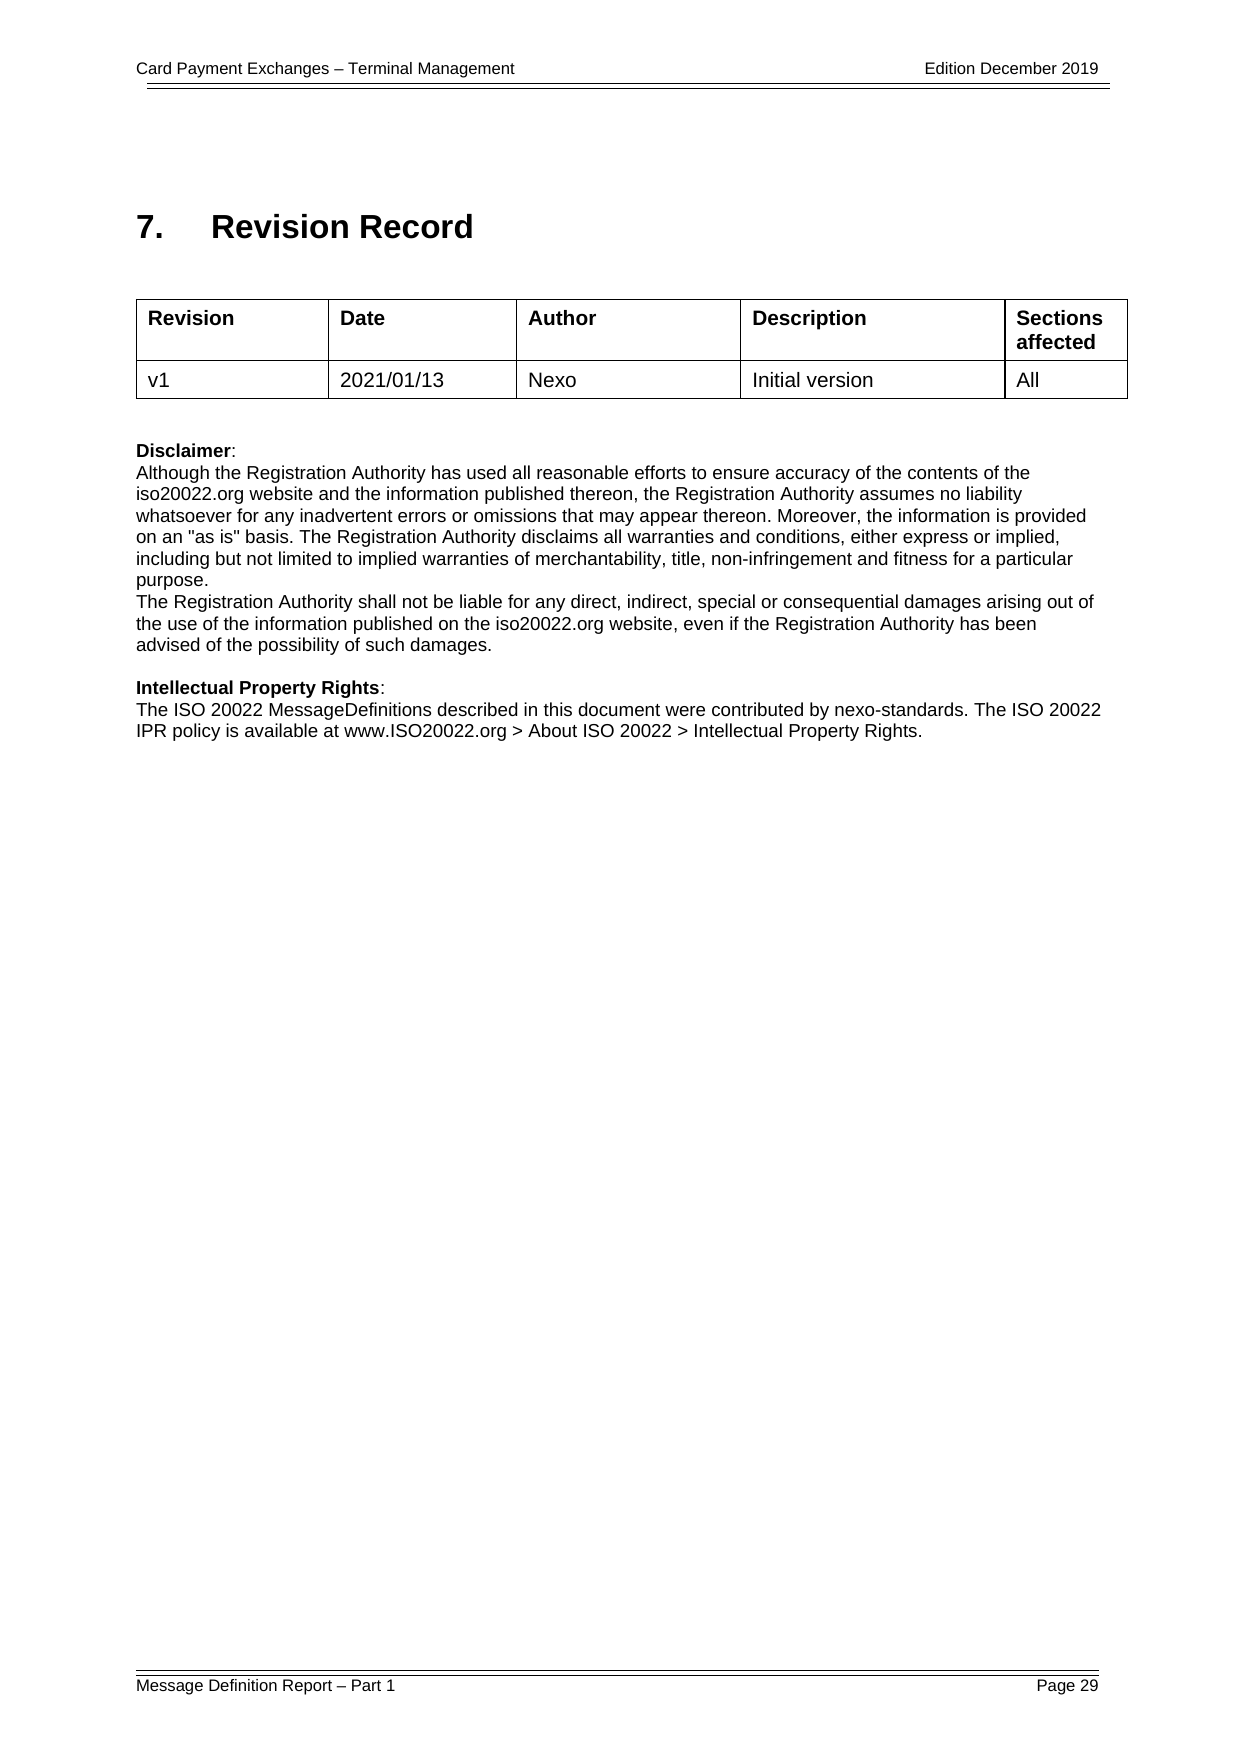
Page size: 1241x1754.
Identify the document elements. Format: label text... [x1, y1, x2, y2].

text Although the Registration Authority has used all reasonable efforts to ensure accuracy of the contents of the iso20022.org website and the information published thereon, the Registration Authority assumes no liability whatsoever for any inadvertent errors or omissions that may appear thereon. Moreover, the information is provided on an "as is" basis. The Registration Authority disclaims all warranties and conditions, either express or implied, including but not limited to implied warranties of merchantability, title, non-infringement and fitness for a particular purpose. [136, 461, 1104, 591]
table_header Revision [137, 300, 328, 360]
table_cell Nexo [517, 361, 740, 398]
table_header Sections affected [1006, 300, 1127, 360]
text Intellectual Property Rights: [136, 677, 1104, 699]
text Disclaimer: [136, 440, 1104, 461]
table_cell All [1006, 361, 1127, 398]
text The Registration Authority shall not be liable for any direct, indirect, special or consequential damages arising out of the use of the information published on the iso20022.org website, even if the Registration Authority has been advised of the possibility of such damages. [136, 591, 1104, 656]
table_cell 2021/01/13 [329, 361, 516, 398]
table_header Author [517, 300, 740, 360]
table_cell v1 [137, 361, 328, 398]
subtitle Revision Record [136, 207, 1104, 246]
table_header Date [329, 300, 516, 360]
text The ISO 20022 MessageDefinitions described in this document were contributed by nexo-standards. The ISO 20022 IPR policy is available at www.ISO20022.org > About ISO 20022 > Intellectual Property Rights. [136, 699, 1104, 742]
table_cell Initial version [741, 361, 1004, 398]
table_header Description [741, 300, 1004, 360]
